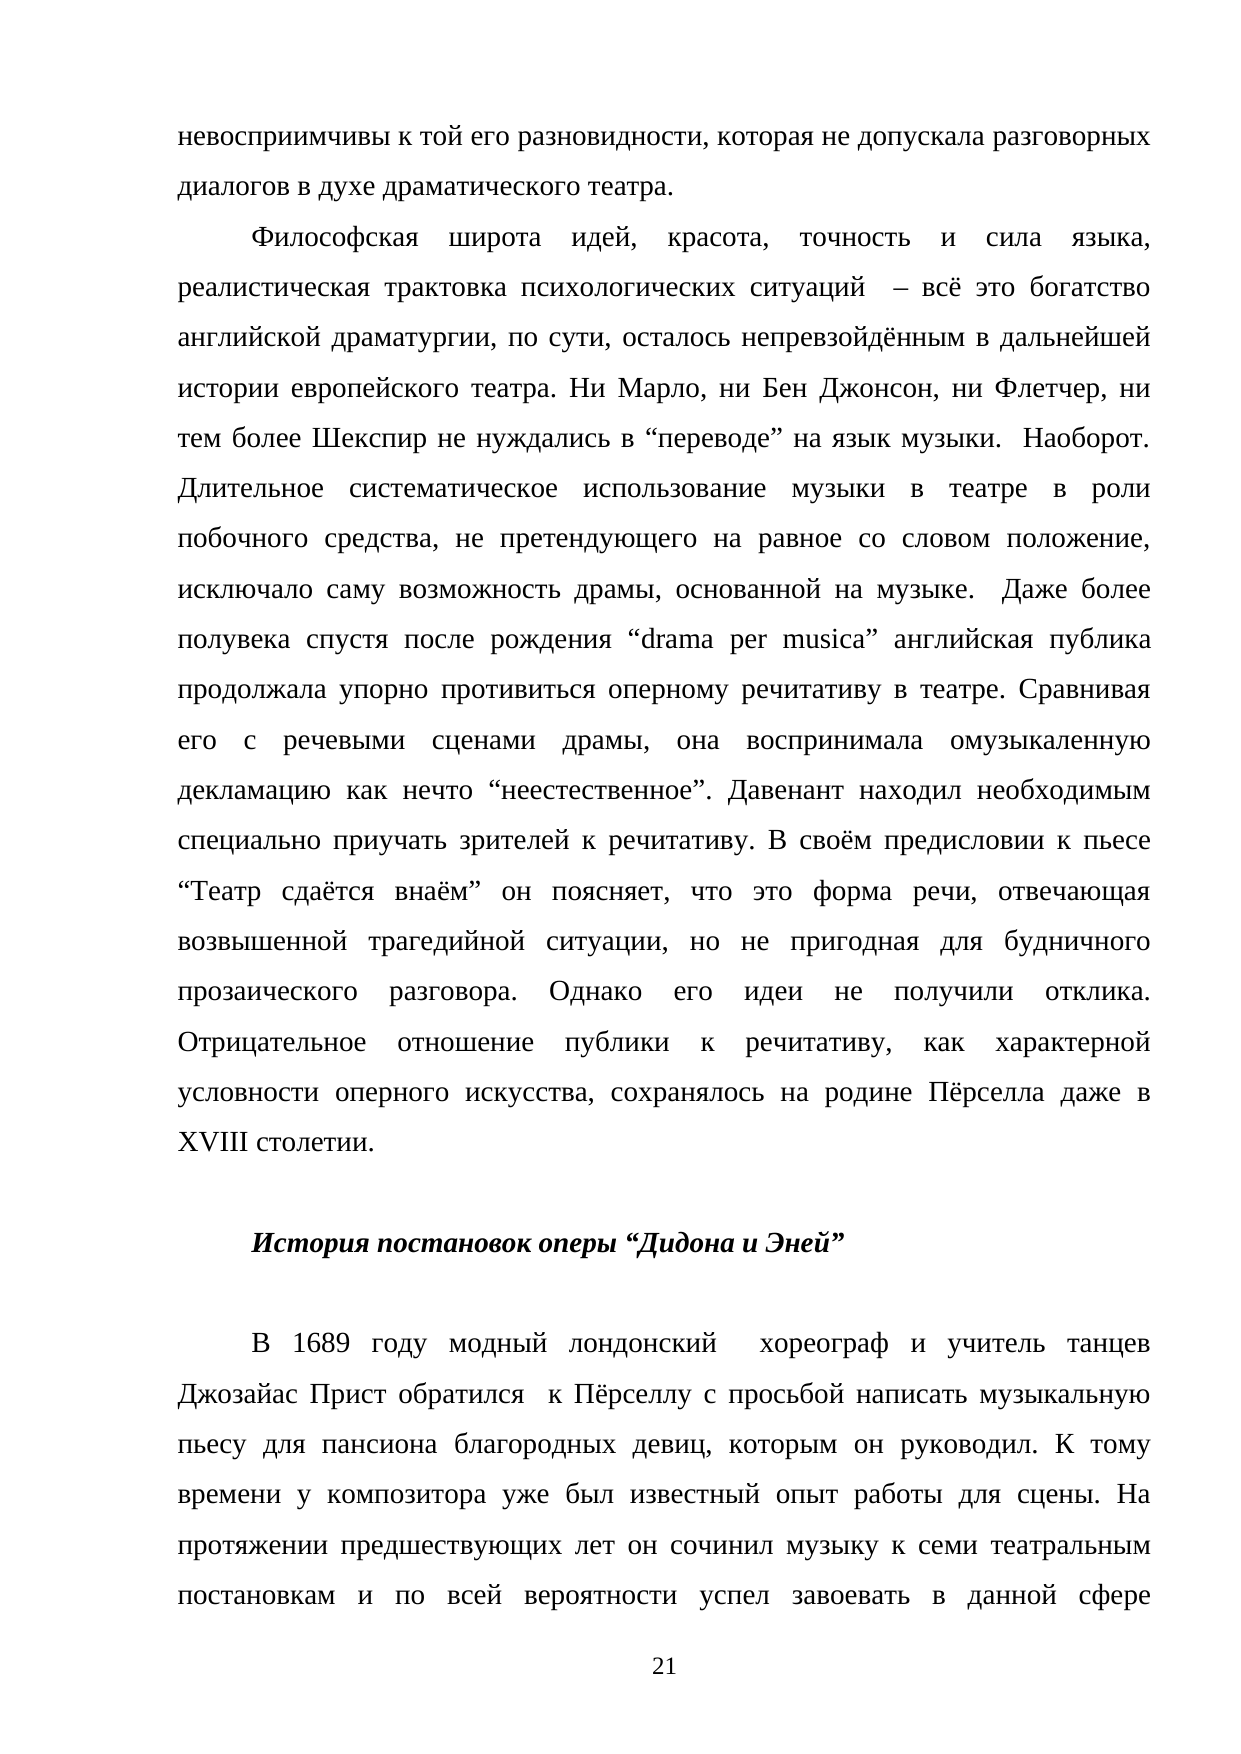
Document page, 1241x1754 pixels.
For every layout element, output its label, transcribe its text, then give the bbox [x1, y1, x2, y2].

text Философская широта идей, красота, точность и сила языка, реалистическая трактовка психологических ситуаций – всё это богатство английской драматургии, по сути, осталось непревзойдённым в дальнейшей истории европейского театра. Ни Марло, ни Бен Джонсон, ни Флетчер, ни тем более Шекспир не нуждались в “переводе” на язык музыки. Наоборот. Длительное систематическое использование музыки в театре в роли побочного средства, не претендующего на равное со словом положение, исключало саму возможность драмы, основанной на музыке. Даже более полувека спустя после рождения “drama per musica” английская публика продолжала упорно противиться оперному речитативу в театре. Сравнивая его с речевыми сценами драмы, она воспринимала омузыкаленную декламацию как нечто “неестественное”. Давенант находил необходимым специально приучать зрителей к речитативу. В своём предисловии к пьесе “Театр сдаётся внаём” он поясняет, что это форма речи, отвечающая возвышенной трагедийной ситуации, но не пригодная для будничного прозаического разговора. Однако его идеи не получили отклика. Отрицательное отношение публики к речитативу, как характерной условности оперного искусства, сохранялось на родине Пёрселла даже в XVIII столетии. [177, 219, 1152, 1158]
text История постановок оперы “Дидона и Эней” [177, 1225, 1152, 1258]
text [177, 118, 1152, 202]
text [177, 1326, 1152, 1611]
